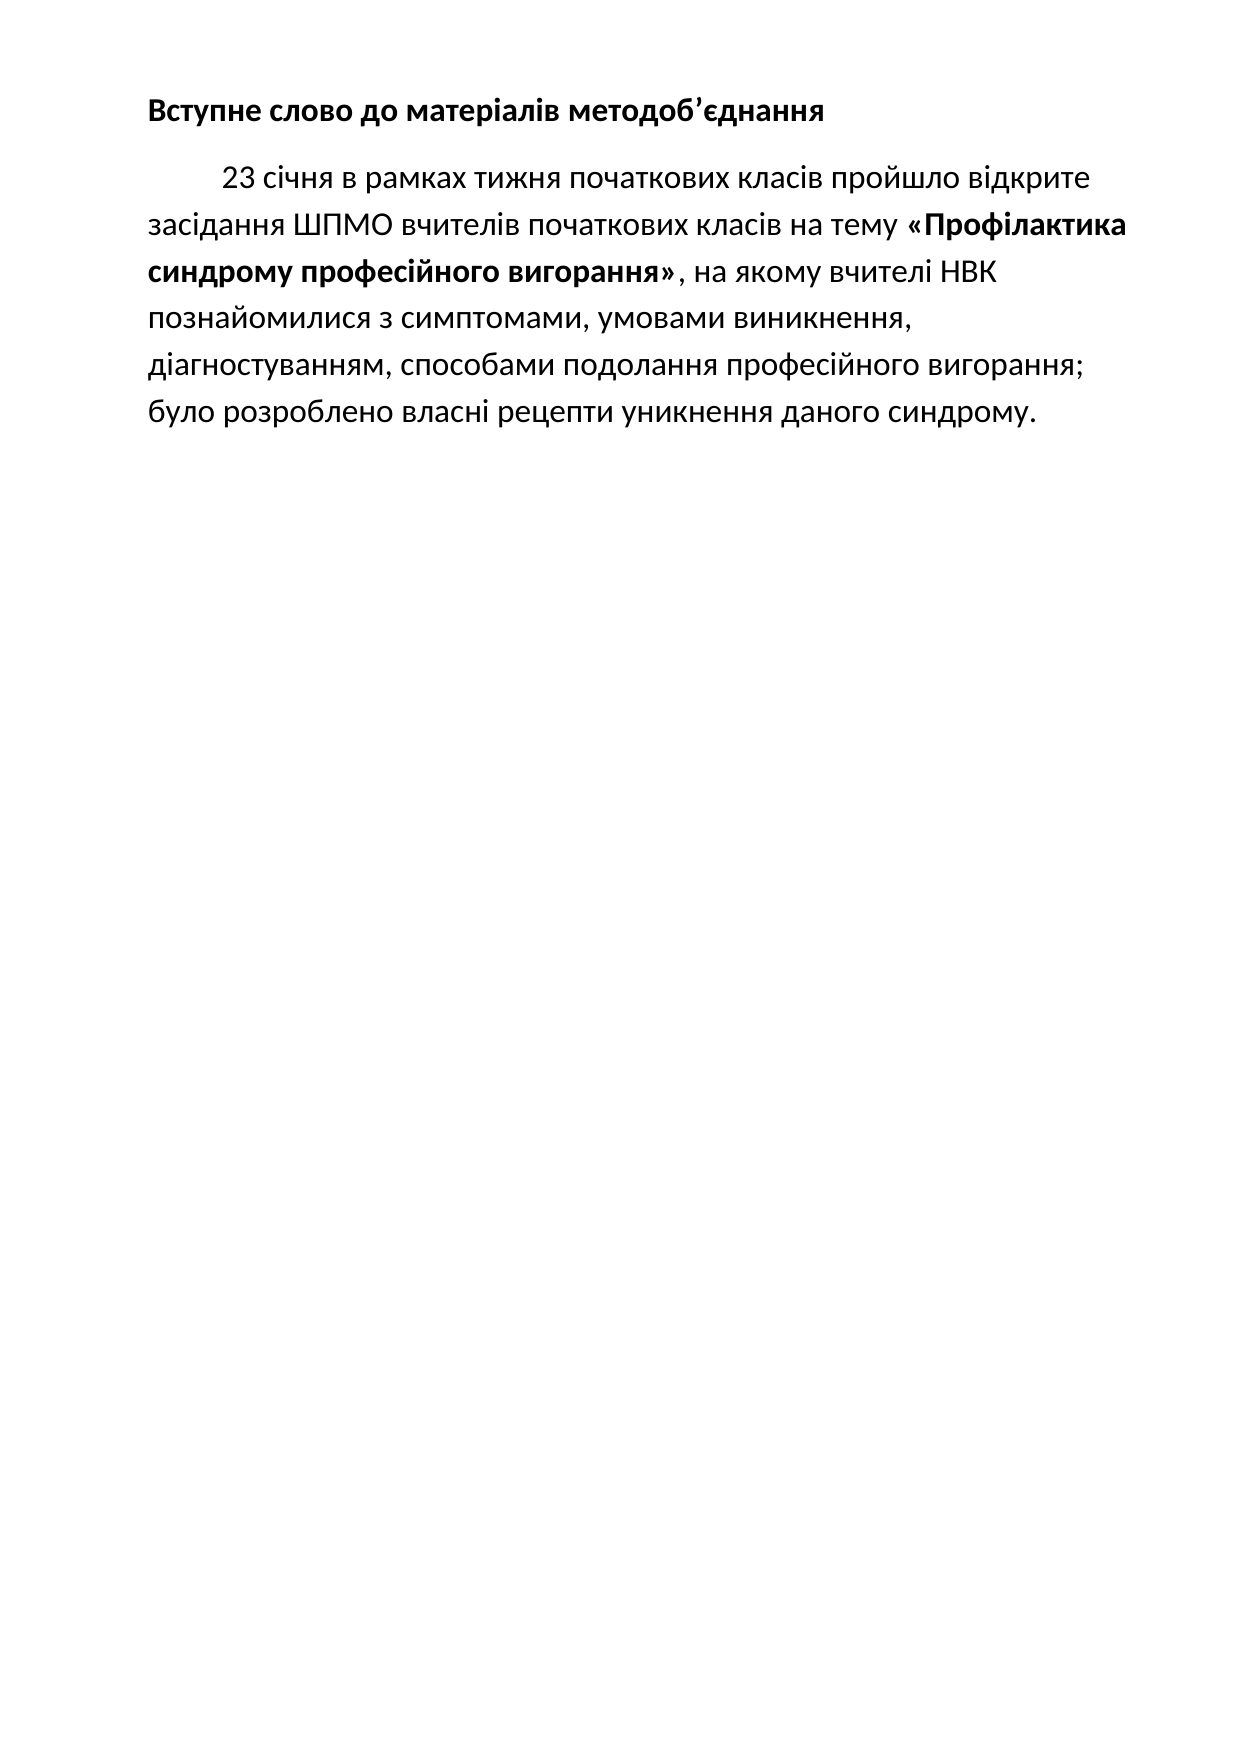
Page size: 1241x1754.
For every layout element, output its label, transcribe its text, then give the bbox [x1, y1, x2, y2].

text Вступне слово до матеріалів методоб’єднання [148, 88, 1152, 129]
text 23 січня в рамках тижня початкових класів пройшло відкрите засідання ШПМО вчителів початкових класів на тему «Профілактика синдрому професійного вигорання», на якому вчителі НВК познайомилися з симптомами, умовами виникнення, діагностуванням, способами подолання професійного вигорання; було розроблено власні рецепти уникнення даного синдрому. [148, 156, 1152, 431]
